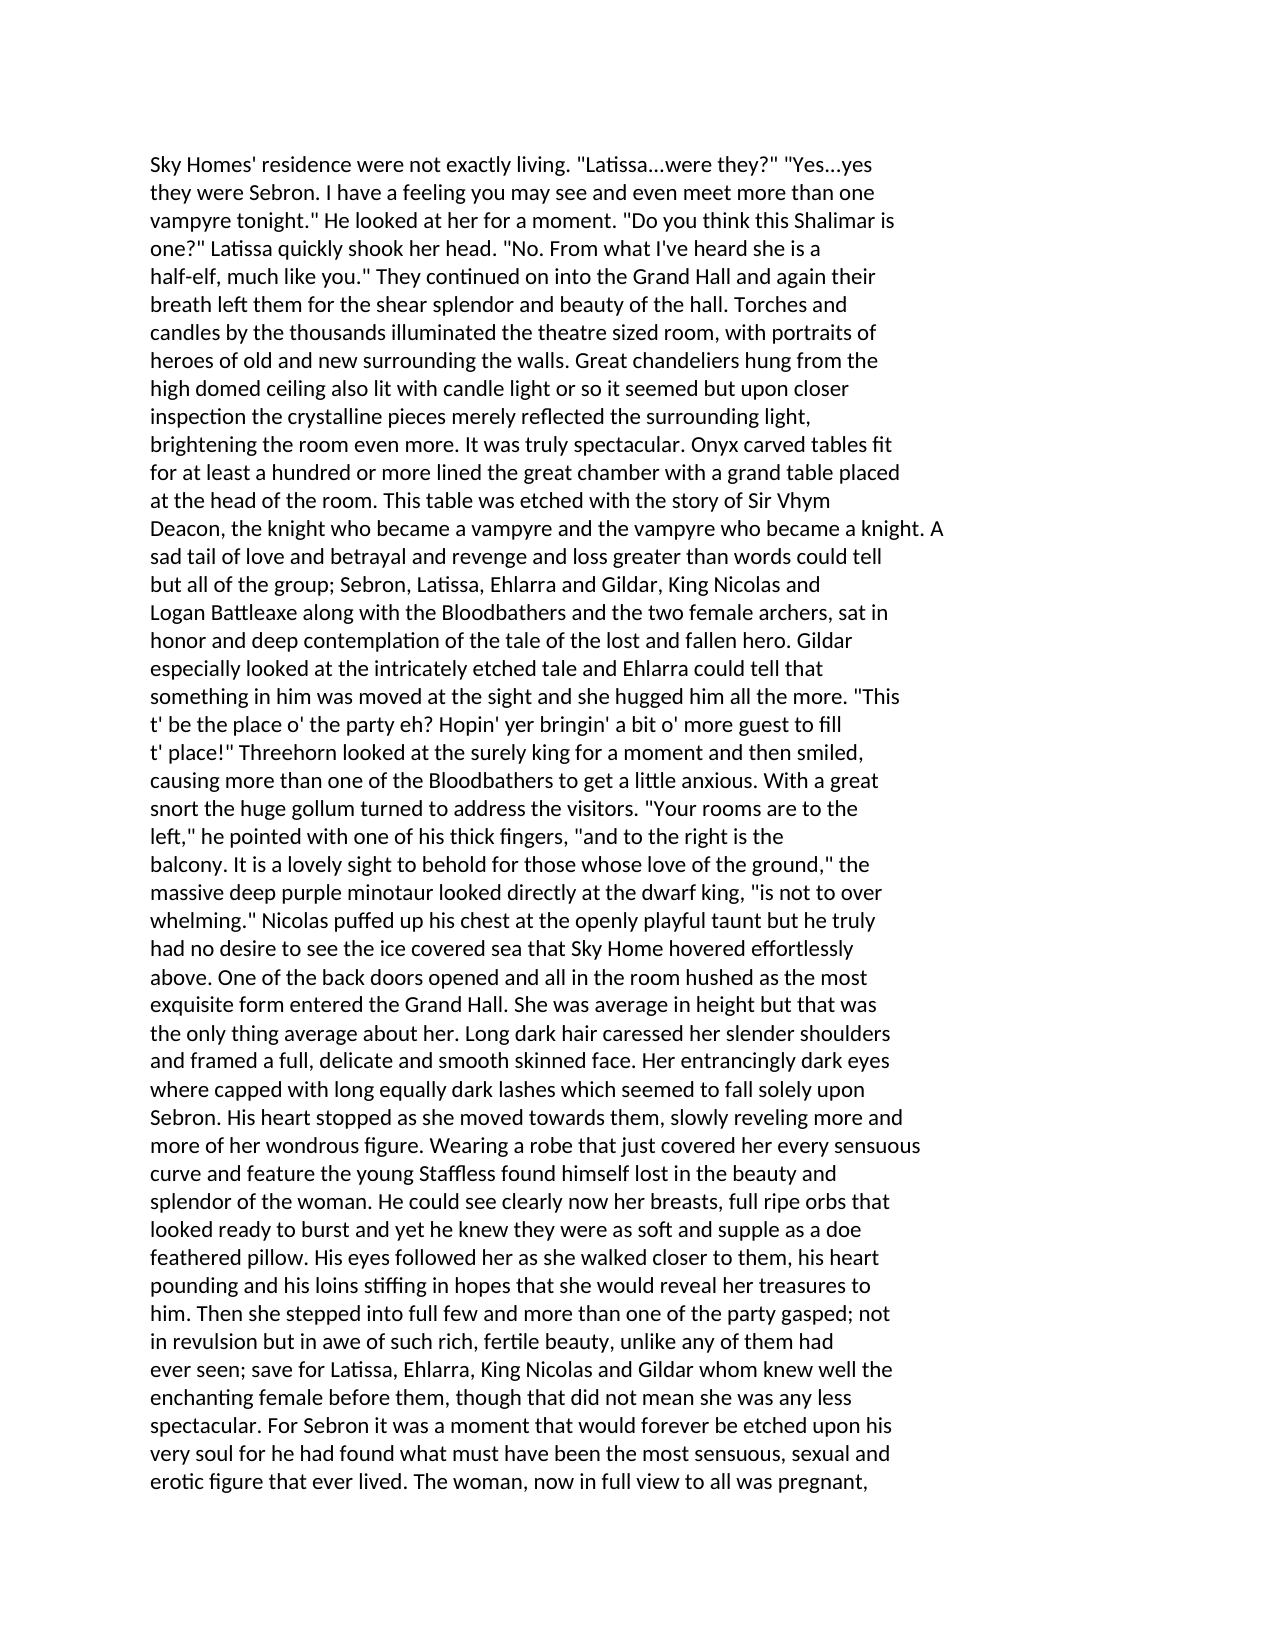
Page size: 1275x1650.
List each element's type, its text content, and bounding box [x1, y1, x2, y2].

text half-elf, much like you." They continued on into the Grand Hall and again their [150, 262, 1125, 290]
text brightening the room even more. It was truly spectacular. Onyx carved tables fit [150, 430, 1125, 458]
text ever seen; save for Latissa, Ehlarra, King Nicolas and Gildar whom knew well the [150, 1355, 1125, 1383]
text Deacon, the knight who became a vampyre and the vampyre who became a knight. A [150, 514, 1125, 542]
text something in him was moved at the sight and she hugged him all the more. "This [150, 682, 1125, 710]
text inspection the crystalline pieces merely reflected the surrounding light, [150, 402, 1125, 430]
text very soul for he had found what must have been the most sensuous, sexual and [150, 1439, 1125, 1467]
text Sky Homes' residence were not exactly living. "Latissa...were they?" "Yes...yes [150, 150, 1125, 178]
text where capped with long equally dark lashes which seemed to fall solely upon [150, 1075, 1125, 1103]
text heroes of old and new surrounding the walls. Great chandeliers hung from the [150, 346, 1125, 374]
text whelming." Nicolas puffed up his chest at the openly playful taunt but he truly [150, 907, 1125, 934]
text in revulsion but in awe of such rich, fertile beauty, unlike any of them had [150, 1327, 1125, 1355]
text they were Sebron. I have a feeling you may see and even meet more than one [150, 178, 1125, 206]
text exquisite form entered the Grand Hall. She was average in height but that was [150, 991, 1125, 1019]
text t' be the place o' the party eh? Hopin' yer bringin' a bit o' more guest to fill [150, 710, 1125, 738]
text Sebron. His heart stopped as she moved towards them, slowly reveling more and [150, 1103, 1125, 1131]
text sad tail of love and betrayal and revenge and loss greater than words could tell [150, 542, 1125, 570]
text candles by the thousands illuminated the theatre sized room, with portraits of [150, 318, 1125, 346]
text looked ready to burst and yet he knew they were as soft and supple as a doe [150, 1215, 1125, 1243]
text vampyre tonight." He looked at her for a moment. "Do you think this Shalimar is [150, 206, 1125, 234]
text spectacular. For Sebron it was a moment that would forever be etched upon his [150, 1411, 1125, 1439]
text splendor of the woman. He could see clearly now her breasts, full ripe orbs that [150, 1187, 1125, 1215]
text erotic figure that ever lived. The woman, now in full view to all was pregnant, [150, 1467, 1125, 1495]
text but all of the group; Sebron, Latissa, Ehlarra and Gildar, King Nicolas and [150, 570, 1125, 598]
text massive deep purple minotaur looked directly at the dwarf king, "is not to over [150, 878, 1125, 907]
text at the head of the room. This table was etched with the story of Sir Vhym [150, 486, 1125, 514]
text enchanting female before them, though that did not mean she was any less [150, 1383, 1125, 1411]
text him. Then she stepped into full few and more than one of the party gasped; not [150, 1299, 1125, 1327]
text feathered pillow. His eyes followed her as she walked closer to them, his heart [150, 1243, 1125, 1271]
text more of her wondrous figure. Wearing a robe that just covered her every sensuous [150, 1131, 1125, 1159]
text pounding and his loins stiffing in hopes that she would reveal her treasures to [150, 1271, 1125, 1299]
text high domed ceiling also lit with candle light or so it seemed but upon closer [150, 374, 1125, 402]
text t' place!" Threehorn looked at the surely king for a moment and then smiled, [150, 738, 1125, 766]
text the only thing average about her. Long dark hair caressed her slender shoulders [150, 1019, 1125, 1047]
text especially looked at the intricately etched tale and Ehlarra could tell that [150, 654, 1125, 682]
text Logan Battleaxe along with the Bloodbathers and the two female archers, sat in [150, 598, 1125, 626]
text breath left them for the shear splendor and beauty of the hall. Torches and [150, 290, 1125, 318]
text balcony. It is a lovely sight to behold for those whose love of the ground," the [150, 851, 1125, 878]
text and framed a full, delicate and smooth skinned face. Her entrancingly dark eyes [150, 1047, 1125, 1075]
text curve and feature the young Staffless found himself lost in the beauty and [150, 1159, 1125, 1187]
text had no desire to see the ice covered sea that Sky Home hovered effortlessly [150, 934, 1125, 963]
text above. One of the back doors opened and all in the room hushed as the most [150, 963, 1125, 991]
text honor and deep contemplation of the tale of the lost and fallen hero. Gildar [150, 626, 1125, 654]
text causing more than one of the Bloodbathers to get a little anxious. With a great [150, 766, 1125, 794]
text left," he pointed with one of his thick fingers, "and to the right is the [150, 822, 1125, 851]
text one?" Latissa quickly shook her head. "No. From what I've heard she is a [150, 234, 1125, 262]
text for at least a hundred or more lined the great chamber with a grand table placed [150, 458, 1125, 486]
text snort the huge gollum turned to address the visitors. "Your rooms are to the [150, 794, 1125, 822]
